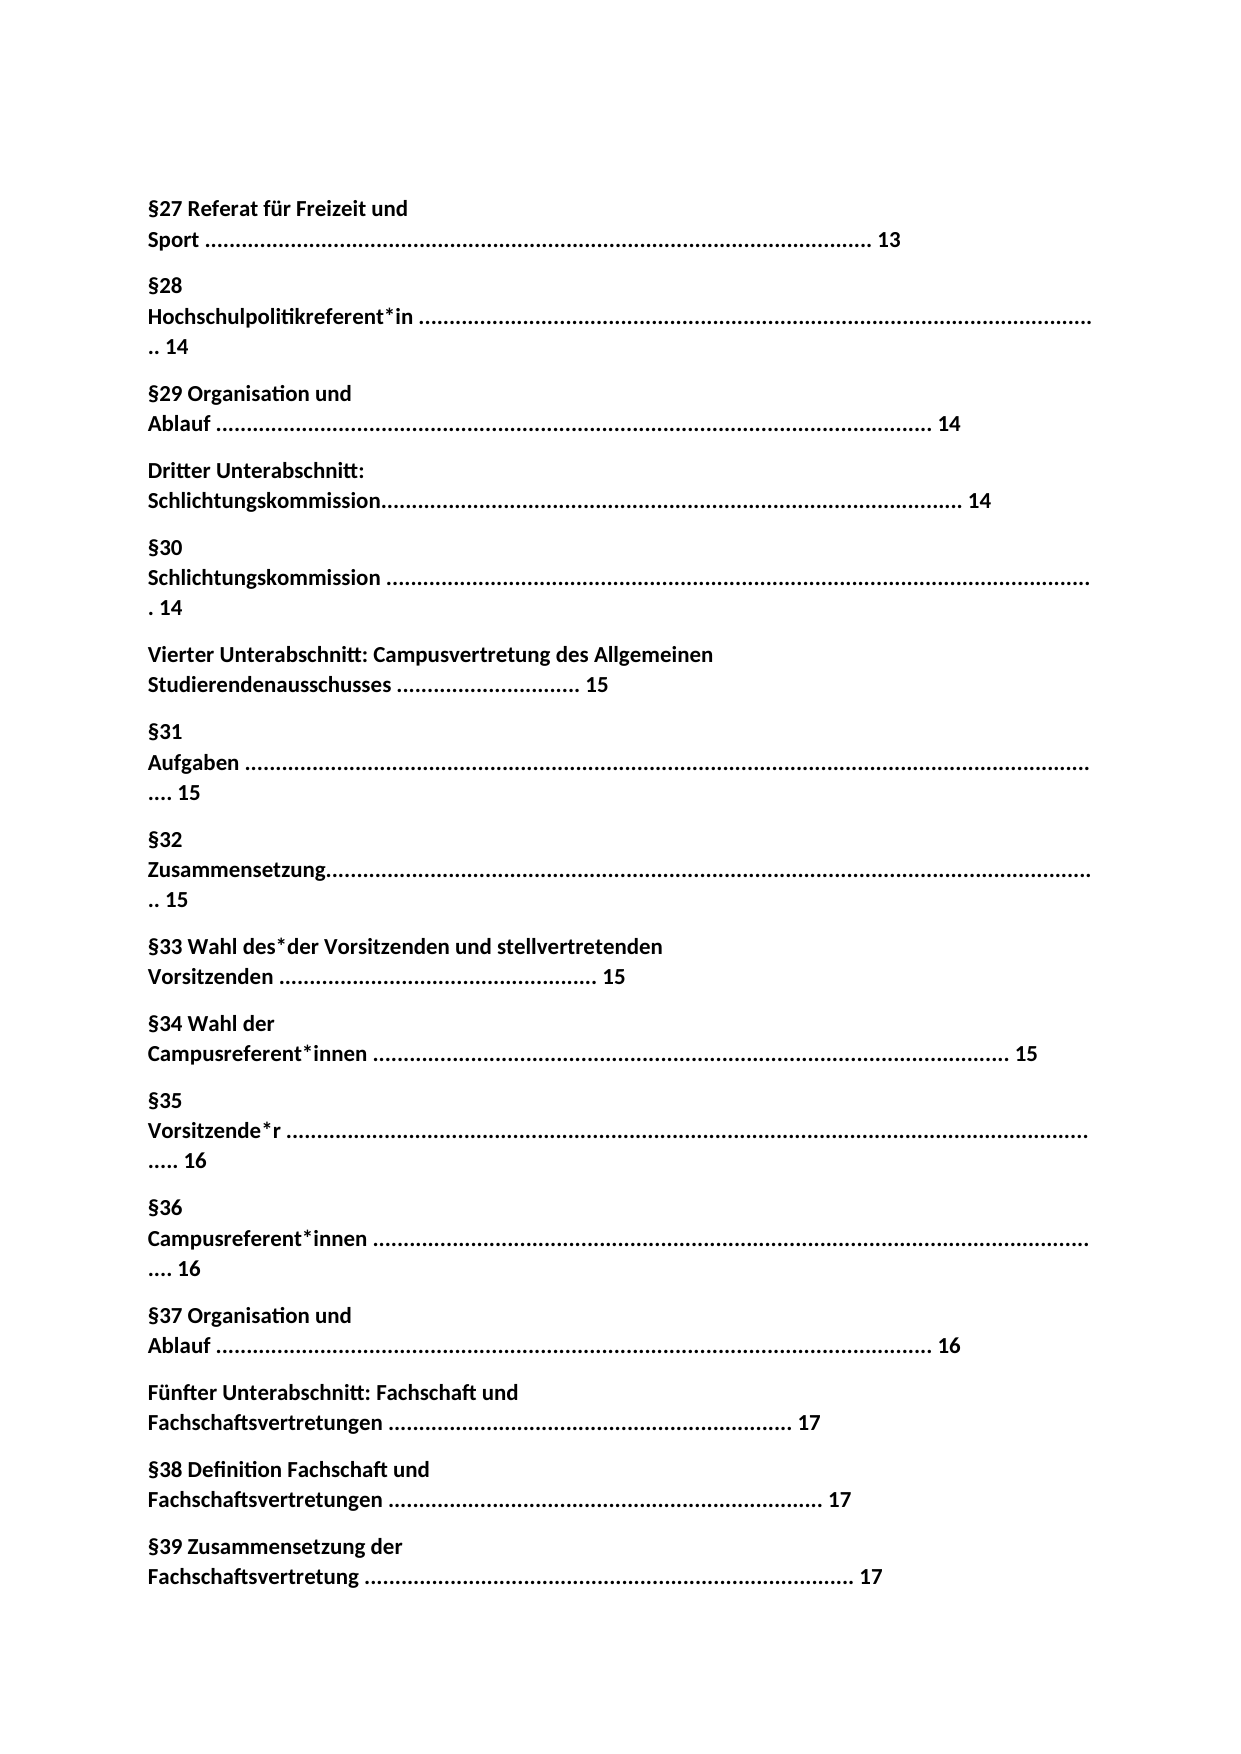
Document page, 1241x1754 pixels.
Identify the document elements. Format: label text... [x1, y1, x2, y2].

text §39 Zusammensetzung der Fachschaftsvertretung ................................................................................ 17 [148, 1532, 1093, 1590]
text §36 Campusreferent*innen ......................................................................................................................... 16 [148, 1193, 1093, 1282]
text §34 Wahl der Campusreferent*innen ........................................................................................................ 15 [148, 1009, 1093, 1067]
text Dritter Unterabschnitt: Schlichtungskommission............................................................................................... 14 [148, 456, 1093, 514]
text §30 Schlichtungskommission .................................................................................................................... 14 [148, 533, 1093, 621]
text Vierter Unterabschnitt: Campusvertretung des Allgemeinen Studierendenausschusses .............................. 15 [148, 640, 1093, 698]
text §37 Organisation und Ablauf ..................................................................................................................... 16 [148, 1301, 1093, 1359]
text §29 Organisation und Ablauf ..................................................................................................................... 14 [148, 379, 1093, 437]
text Fünfter Unterabschnitt: Fachschaft und Fachschaftsvertretungen .................................................................. 17 [148, 1378, 1093, 1436]
text §38 Definition Fachschaft und Fachschaftsvertretungen ....................................................................... 17 [148, 1455, 1093, 1513]
text §31 Aufgaben .............................................................................................................................................. 15 [148, 717, 1093, 806]
text §35 Vorsitzende*r ........................................................................................................................................ 16 [148, 1086, 1093, 1174]
text §28 Hochschulpolitikreferent*in ................................................................................................................ 14 [148, 272, 1093, 360]
text §27 Referat für Freizeit und Sport ............................................................................................................. 13 [148, 194, 1093, 253]
text §33 Wahl des*der Vorsitzenden und stellvertretenden Vorsitzenden .................................................... 15 [148, 932, 1093, 990]
text §32 Zusammensetzung............................................................................................................................... 15 [148, 825, 1093, 913]
